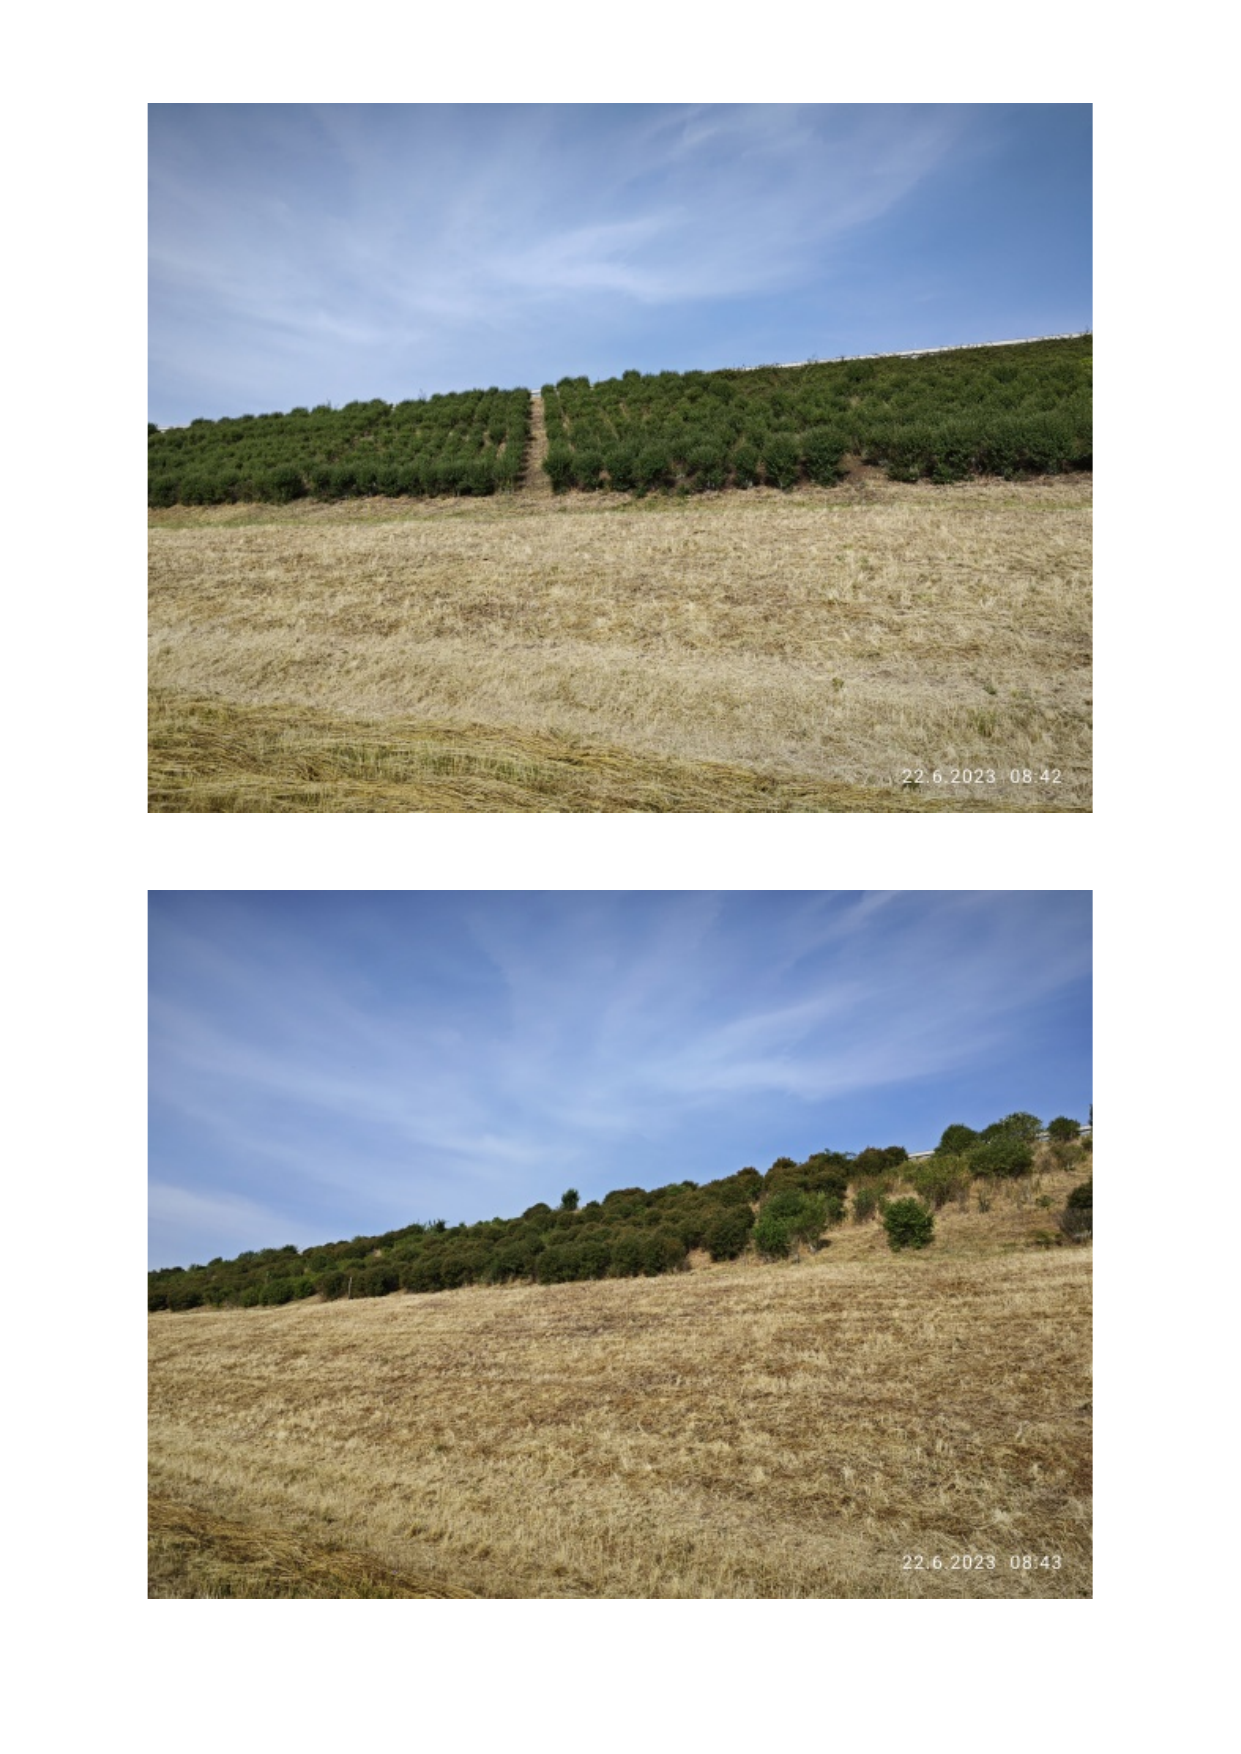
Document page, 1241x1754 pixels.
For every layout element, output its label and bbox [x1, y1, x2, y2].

picture [147, 890, 1093, 1599]
picture [147, 103, 1093, 813]
